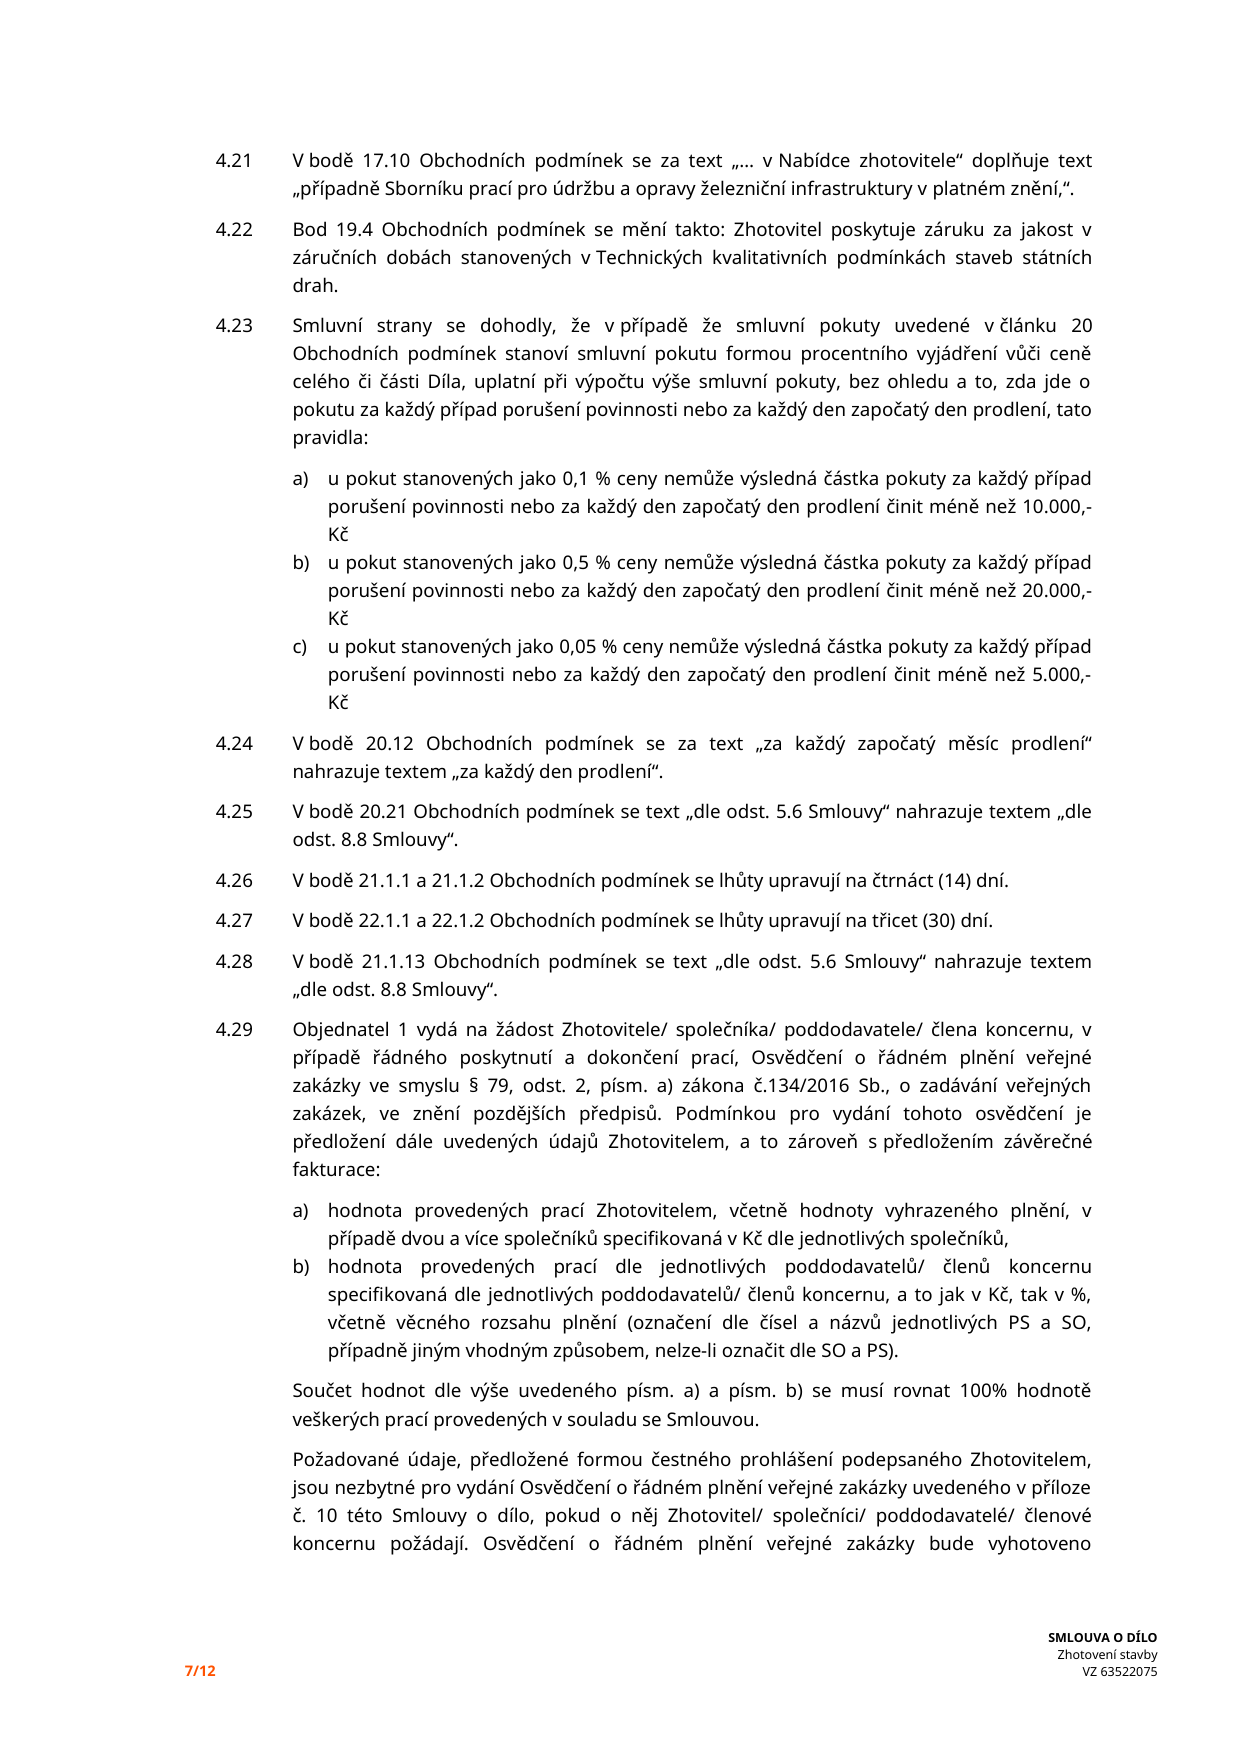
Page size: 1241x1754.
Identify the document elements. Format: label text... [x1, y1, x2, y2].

text V bodě 20.12 Obchodních podmínek se za text „za každý započatý měsíc prodlení“ nahrazuje textem „za každý den prodlení“. [216, 730, 1093, 783]
text Součet hodnot dle výše uvedeného písm. a) a písm. b) se musí rovnat 100% hodnotě veškerých prací provedených v souladu se Smlouvou. [292, 1378, 1093, 1431]
text V bodě 21.1.1 a 21.1.2 Obchodních podmínek se lhůty upravují na čtrnáct (14) dní. [216, 867, 1093, 892]
text V bodě 20.21 Obchodních podmínek se text „dle odst. 5.6 Smlouvy“ nahrazuje textem „dle odst. 8.8 Smlouvy“. [216, 798, 1093, 852]
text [292, 1446, 1093, 1556]
text Smluvní strany se dohodly, že v případě že smluvní pokuty uvedené v článku 20 Obchodních podmínek stanoví smluvní pokutu formou procentního vyjádření vůči ceně celého či části Díla, uplatní při výpočtu výše smluvní pokuty, bez ohledu a to, zda jde o pokutu za každý případ porušení povinnosti nebo za každý den započatý den prodlení, tato pravidla: [216, 313, 1093, 450]
text V bodě 22.1.1 a 22.1.2 Obchodních podmínek se lhůty upravují na třicet (30) dní. [216, 907, 1093, 933]
text V bodě 21.1.13 Obchodních podmínek se text „dle odst. 5.6 Smlouvy“ nahrazuje textem „dle odst. 8.8 Smlouvy“. [216, 948, 1093, 1002]
list hodnota provedených prací Zhotovitelem, včetně hodnoty vyhrazeného plnění, v případě dvou a více společníků specifikovaná v Kč dle jednotlivých společníků, [292, 1197, 1093, 1251]
text Bod 19.4 Obchodních podmínek se mění takto: Zhotovitel poskytuje záruku za jakost v záručních dobách stanovených v Technických kvalitativních podmínkách staveb státních drah. [216, 216, 1093, 298]
text u pokut stanovených jako 0,5 % ceny nemůže výsledná částka pokuty za každý případ porušení povinnosti nebo za každý den započatý den prodlení činit méně než 20.000,- Kč [292, 549, 1093, 631]
list u pokut stanovených jako 0,1 % ceny nemůže výsledná částka pokuty za každý případ porušení povinnosti nebo za každý den započatý den prodlení činit méně než 10.000,- Kč [292, 465, 1093, 547]
text Objednatel 1 vydá na žádost Zhotovitele/ společníka/ poddodavatele/ člena koncernu, v případě řádného poskytnutí a dokončení prací, Osvědčení o řádném plnění veřejné zakázky ve smyslu § 79, odst. 2, písm. a) zákona č.134/2016 Sb., o zadávání veřejných zakázek, ve znění pozdějších předpisů. Podmínkou pro vydání tohoto osvědčení je předložení dále uvedených údajů Zhotovitelem, a to zároveň s předložením závěrečné fakturace: [216, 1017, 1093, 1182]
text u pokut stanovených jako 0,05 % ceny nemůže výsledná částka pokuty za každý případ porušení povinnosti nebo za každý den započatý den prodlení činit méně než 5.000,- Kč [292, 633, 1093, 715]
text V bodě 17.10 Obchodních podmínek se za text „… v Nabídce zhotovitele“ doplňuje text „případně Sborníku prací pro údržbu a opravy železniční infrastruktury v platném znění,“. [216, 147, 1093, 201]
text hodnota provedených prací dle jednotlivých poddodavatelů/ členů koncernu specifikovaná dle jednotlivých poddodavatelů/ členů koncernu, a to jak v Kč, tak v %, včetně věcného rozsahu plnění (označení dle čísel a názvů jednotlivých PS a SO, případně jiným vhodným způsobem, nelze-li označit dle SO a PS). [292, 1253, 1093, 1363]
